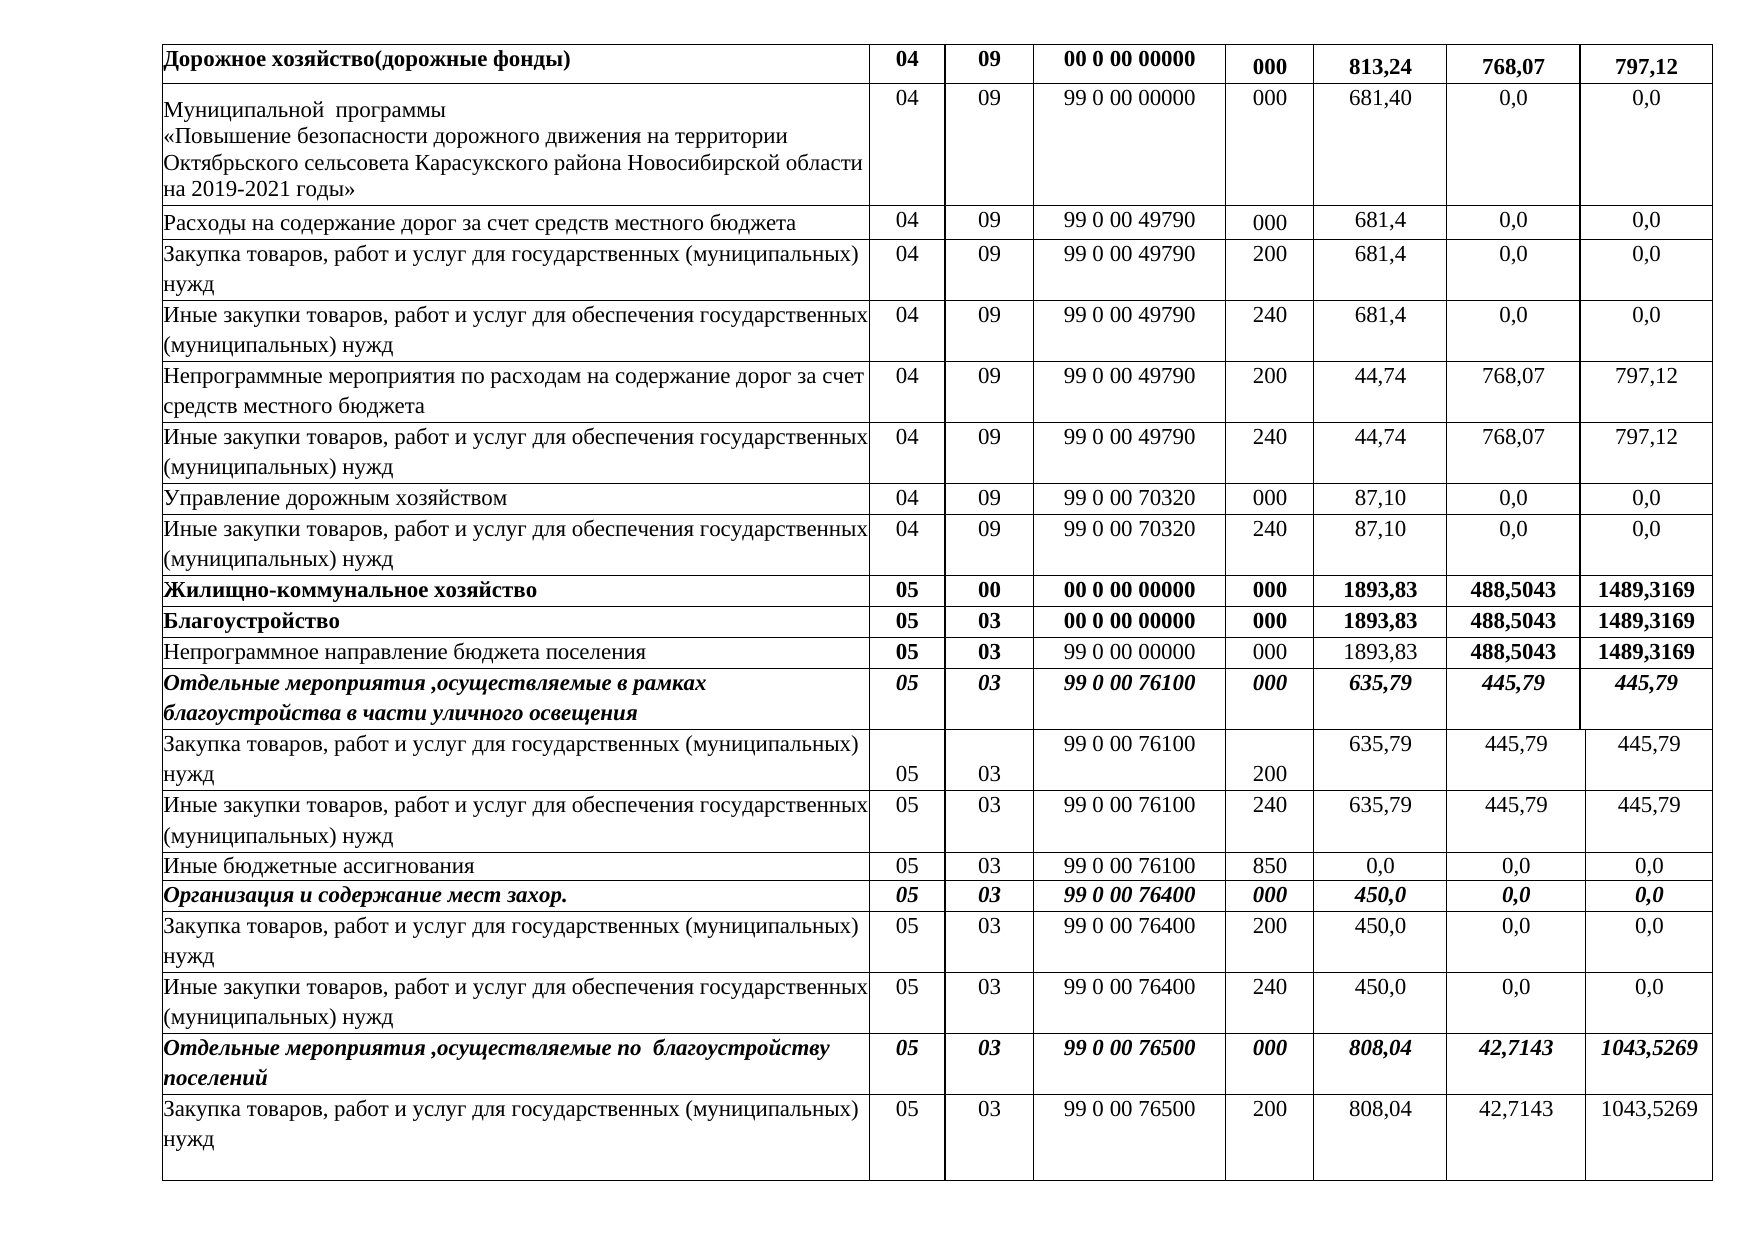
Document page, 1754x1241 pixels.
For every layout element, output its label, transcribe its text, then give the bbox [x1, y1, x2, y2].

table_cell 0,0 [1586, 881, 1712, 911]
table_cell 1489,3169 [1581, 576, 1712, 606]
table_cell 000 [1226, 84, 1313, 205]
table_cell 99 0 00 76100 [1034, 791, 1225, 852]
table_cell 05 [870, 576, 944, 606]
table_cell 635,79 [1314, 669, 1446, 729]
table_cell Иные закупки товаров, работ и услуг для обеспечения государственных (муниципальных) нужд [163, 301, 869, 361]
table_cell 450,0 [1314, 973, 1446, 1033]
table_cell 09 [946, 84, 1033, 205]
table_cell 00 [946, 576, 1033, 606]
table_cell 04 [870, 45, 944, 83]
table_cell 000 [1226, 638, 1313, 668]
table_cell 0,0 [1581, 240, 1712, 300]
table_cell 1043,5269 [1586, 1034, 1712, 1094]
table_cell Иные закупки товаров, работ и услуг для обеспечения государственных (муниципальных) нужд [163, 973, 869, 1033]
table_cell 0,0 [1314, 853, 1446, 880]
table_cell 03 [946, 853, 1033, 880]
table_cell 0,0 [1586, 973, 1712, 1033]
table_cell 87,10 [1314, 515, 1446, 575]
table_cell Муниципальной программы «Повышение безопасности дорожного движения на территории Октябрьского сельсовета Карасукского района Новосибирской области на 2019-2021 годы» [163, 84, 869, 205]
table_cell 240 [1226, 791, 1313, 852]
table_cell Отдельные мероприятия ,осуществляемые в рамках благоустройства в части уличного освещения [163, 669, 869, 729]
table_cell 05 [870, 791, 944, 852]
table_cell 05 [870, 730, 944, 790]
table_cell 09 [946, 45, 1033, 83]
table_cell 797,12 [1581, 362, 1712, 422]
table_cell Благоустройство [163, 607, 869, 637]
table_cell 0,0 [1447, 881, 1585, 911]
table_cell 808,04 [1314, 1034, 1446, 1094]
table_cell Организация и содержание мест захор. [163, 881, 869, 911]
table_cell 000 [1226, 576, 1313, 606]
table_cell 488,5043 [1447, 576, 1579, 606]
table_cell 04 [870, 240, 944, 300]
table_cell 03 [946, 791, 1033, 852]
table_cell 768,07 [1447, 423, 1579, 483]
table_cell Расходы на содержание дорог за счет средств местного бюджета [163, 206, 869, 239]
table_cell 000 [1226, 206, 1313, 239]
table_cell 681,4 [1314, 301, 1446, 361]
table_cell Закупка товаров, работ и услуг для государственных (муниципальных) нужд [163, 1095, 869, 1180]
table_cell 87,10 [1314, 484, 1446, 514]
table_cell 99 0 00 76500 [1034, 1034, 1225, 1094]
table_cell 44,74 [1314, 423, 1446, 483]
table_cell 05 [870, 1095, 944, 1180]
table_cell 0,0 [1581, 484, 1712, 514]
table_cell 1489,3169 [1581, 607, 1712, 637]
table_cell Закупка товаров, работ и услуг для государственных (муниципальных) нужд [163, 912, 869, 972]
table_cell 05 [870, 912, 944, 972]
table_cell 813,24 [1314, 45, 1446, 83]
table_cell 05 [870, 669, 944, 729]
table_cell 09 [946, 362, 1033, 422]
table_cell 00 0 00 00000 [1034, 607, 1225, 637]
table_cell 240 [1226, 301, 1313, 361]
table_cell 42,7143 [1447, 1034, 1585, 1094]
table_cell 09 [946, 240, 1033, 300]
table_cell 09 [946, 206, 1033, 239]
table_cell 200 [1226, 730, 1313, 790]
table_cell Управление дорожным хозяйством [163, 484, 869, 514]
table_cell 200 [1226, 362, 1313, 422]
table_cell 850 [1226, 853, 1313, 880]
table_cell 0,0 [1581, 206, 1712, 239]
table_cell 99 0 00 76100 [1034, 853, 1225, 880]
table_cell 488,5043 [1447, 607, 1579, 637]
table_cell 05 [870, 853, 944, 880]
table_cell 681,4 [1314, 240, 1446, 300]
table_cell 000 [1226, 45, 1313, 83]
table_cell 240 [1226, 515, 1313, 575]
table_cell 99 0 00 49790 [1034, 301, 1225, 361]
table_cell 445,79 [1581, 669, 1712, 729]
table_cell 04 [870, 206, 944, 239]
table_cell 04 [870, 515, 944, 575]
table_cell 04 [870, 301, 944, 361]
table_cell 99 0 00 76500 [1034, 1095, 1225, 1180]
table_cell 200 [1226, 1095, 1313, 1180]
table_cell 09 [946, 484, 1033, 514]
table_cell 99 0 00 49790 [1034, 240, 1225, 300]
table_cell 0,0 [1586, 912, 1712, 972]
table_cell 000 [1226, 607, 1313, 637]
table_cell 1893,83 [1314, 638, 1446, 668]
table_cell 99 0 00 76100 [1034, 730, 1225, 790]
table_cell 681,40 [1314, 84, 1446, 205]
table_cell 05 [870, 638, 944, 668]
table_cell Непрограммное направление бюджета поселения [163, 638, 869, 668]
table_cell 445,79 [1447, 669, 1579, 729]
table_cell 99 0 00 76400 [1034, 973, 1225, 1033]
table_cell 808,04 [1314, 1095, 1446, 1180]
table_cell 03 [946, 1034, 1033, 1094]
table_cell 445,79 [1447, 791, 1585, 852]
table_cell 03 [946, 881, 1033, 911]
table_cell 0,0 [1447, 912, 1585, 972]
table_cell 44,74 [1314, 362, 1446, 422]
table_cell 05 [870, 973, 944, 1033]
table_cell 000 [1226, 881, 1313, 911]
table_cell 99 0 00 70320 [1034, 515, 1225, 575]
table_cell 05 [870, 1034, 944, 1094]
table_cell 240 [1226, 973, 1313, 1033]
table_cell 99 0 00 70320 [1034, 484, 1225, 514]
table_cell 03 [946, 912, 1033, 972]
table_cell 240 [1226, 423, 1313, 483]
table_cell 00 0 00 00000 [1034, 576, 1225, 606]
table_cell 03 [946, 669, 1033, 729]
table_cell 1043,5269 [1586, 1095, 1712, 1180]
table_cell 450,0 [1314, 912, 1446, 972]
table_cell 04 [870, 84, 944, 205]
table_cell Иные бюджетные ассигнования [163, 853, 869, 880]
table_cell 0,0 [1586, 853, 1712, 880]
table_cell 99 0 00 76100 [1034, 669, 1225, 729]
table_cell 0,0 [1447, 240, 1579, 300]
table_cell 635,79 [1314, 791, 1446, 852]
table_cell 99 0 00 00000 [1034, 638, 1225, 668]
table_cell 05 [870, 607, 944, 637]
table_cell Закупка товаров, работ и услуг для государственных (муниципальных) нужд [163, 730, 869, 790]
table_cell Жилищно-коммунальное хозяйство [163, 576, 869, 606]
table_cell 09 [946, 515, 1033, 575]
table_cell 0,0 [1581, 515, 1712, 575]
table_cell 04 [870, 484, 944, 514]
table_cell 99 0 00 49790 [1034, 362, 1225, 422]
table_cell Иные закупки товаров, работ и услуг для обеспечения государственных (муниципальных) нужд [163, 791, 869, 852]
table_cell 0,0 [1447, 484, 1579, 514]
table_cell 768,07 [1447, 45, 1579, 83]
table_cell 000 [1226, 669, 1313, 729]
table_cell 99 0 00 49790 [1034, 423, 1225, 483]
table_cell Иные закупки товаров, работ и услуг для обеспечения государственных (муниципальных) нужд [163, 423, 869, 483]
table_cell 04 [870, 362, 944, 422]
table_cell 797,12 [1581, 45, 1712, 83]
table_cell 0,0 [1447, 973, 1585, 1033]
table_cell 488,5043 [1447, 638, 1579, 668]
table_cell 0,0 [1447, 515, 1579, 575]
table_cell 681,4 [1314, 206, 1446, 239]
table_cell 445,79 [1447, 730, 1585, 790]
table_cell 450,0 [1314, 881, 1446, 911]
table_cell 03 [946, 730, 1033, 790]
table_cell 42,7143 [1447, 1095, 1585, 1180]
table_cell 0,0 [1447, 206, 1579, 239]
table_cell 09 [946, 423, 1033, 483]
table_cell 99 0 00 76400 [1034, 912, 1225, 972]
table_cell 200 [1226, 912, 1313, 972]
table_cell 1489,3169 [1581, 638, 1712, 668]
table_cell 0,0 [1447, 853, 1585, 880]
table_cell 03 [946, 638, 1033, 668]
table_cell 0,0 [1447, 301, 1579, 361]
table_cell 768,07 [1447, 362, 1579, 422]
table_cell 0,0 [1581, 84, 1712, 205]
table_cell 445,79 [1586, 791, 1712, 852]
table_cell 99 0 00 00000 [1034, 84, 1225, 205]
table_cell 000 [1226, 484, 1313, 514]
table_cell 09 [946, 301, 1033, 361]
table_cell Дорожное хозяйство(дорожные фонды) [163, 45, 869, 83]
table_cell 03 [946, 607, 1033, 637]
table_cell 99 0 00 49790 [1034, 206, 1225, 239]
table_cell 000 [1226, 1034, 1313, 1094]
table_cell 1893,83 [1314, 576, 1446, 606]
table_cell 03 [946, 973, 1033, 1033]
table_cell 445,79 [1586, 730, 1712, 790]
table_cell 0,0 [1447, 84, 1579, 205]
table_cell 04 [870, 423, 944, 483]
table_cell 99 0 00 76400 [1034, 881, 1225, 911]
table_cell 0,0 [1581, 301, 1712, 361]
table_cell Непрограммные мероприятия по расходам на содержание дорог за счет средств местного бюджета [163, 362, 869, 422]
table_cell 1893,83 [1314, 607, 1446, 637]
table_cell 05 [870, 881, 944, 911]
table_cell Закупка товаров, работ и услуг для государственных (муниципальных) нужд [163, 240, 869, 300]
table_cell 00 0 00 00000 [1034, 45, 1225, 83]
table_cell Отдельные мероприятия ,осуществляемые по благоустройству поселений [163, 1034, 869, 1094]
table_cell Иные закупки товаров, работ и услуг для обеспечения государственных (муниципальных) нужд [163, 515, 869, 575]
table_cell 635,79 [1314, 730, 1446, 790]
table_cell 797,12 [1581, 423, 1712, 483]
table_cell 03 [946, 1095, 1033, 1180]
table_cell 200 [1226, 240, 1313, 300]
